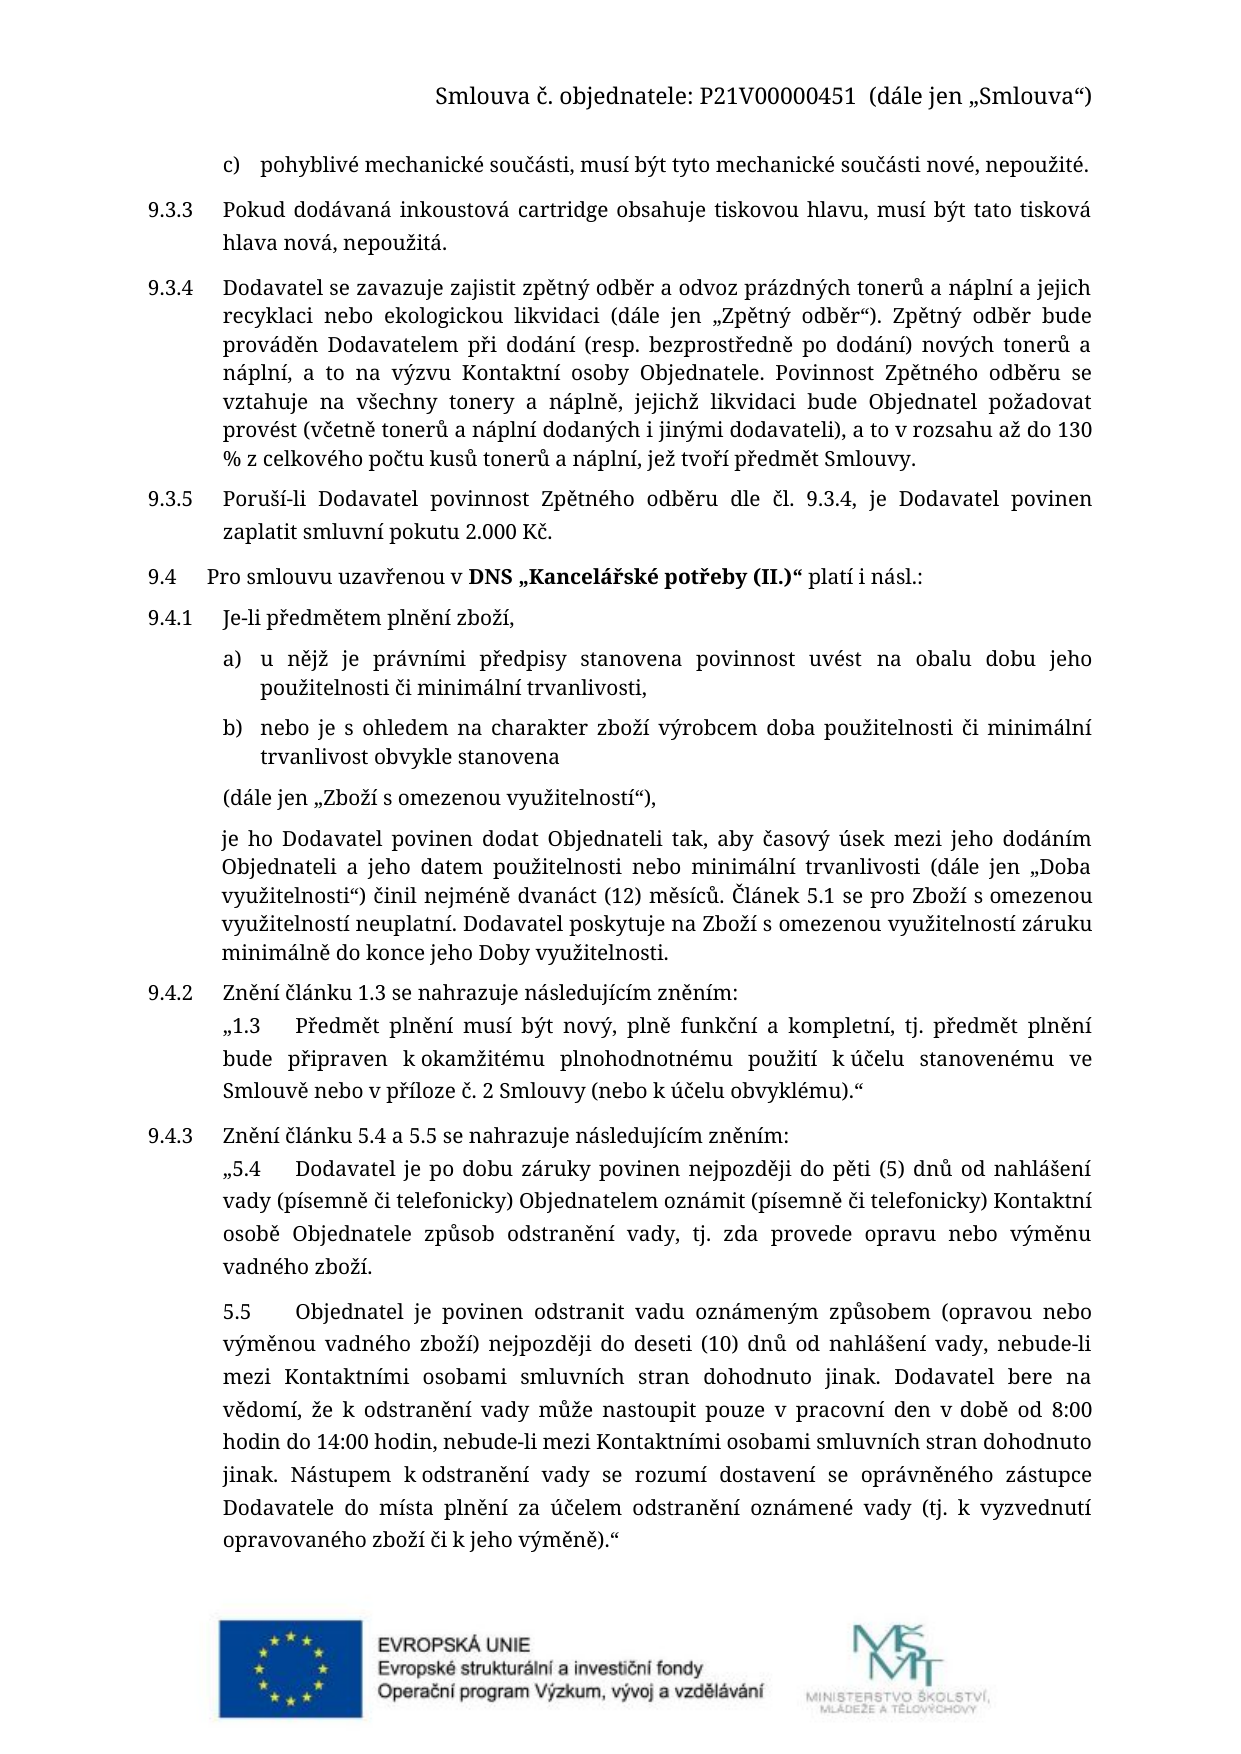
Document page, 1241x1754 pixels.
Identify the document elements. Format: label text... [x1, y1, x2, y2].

list Pokud dodávaná inkoustová cartridge obsahuje tiskovou hlavu, musí být tato tisková hlava nová, nepoužitá. [148, 195, 1093, 256]
list pohyblivé mechanické součásti, musí být tyto mechanické součásti nové, nepoužité. [223, 150, 1093, 179]
list Znění článku 5.4 a 5.5 se nahrazuje následujícím zněním: [148, 1121, 1093, 1150]
text je ho Dodavatel povinen dodat Objednateli tak, aby časový úsek mezi jeho dodáním Objednateli a jeho datem použitelnosti nebo minimální trvanlivosti (dále jen „Doba využitelnosti“) činil nejméně dvanáct (12) měsíců. Článek 5.1 se pro Zboží s omezenou využitelností neuplatní. Dodavatel poskytuje na Zboží s omezenou využitelností záruku minimálně do konce jeho Doby využitelnosti. [221, 824, 1093, 966]
picture [147, 1572, 1068, 1754]
list Dodavatel se zavazuje zajistit zpětný odběr a odvoz prázdných tonerů a náplní a jejich recyklaci nebo ekologickou likvidaci (dále jen „Zpětný odběr“). Zpětný odběr bude prováděn Dodavatelem při dodání (resp. bezprostředně po dodání) nových tonerů a náplní, a to na výzvu Kontaktní osoby Objednatele. Povinnost Zpětného odběru se vztahuje na všechny tonery a náplně, jejichž likvidaci bude Objednatel požadovat provést (včetně tonerů a náplní dodaných i jinými dodavateli), a to v rozsahu až do 130 % z celkového počtu kusů tonerů a náplní, jež tvoří předmět Smlouvy. [148, 273, 1093, 472]
text (dále jen „Zboží s omezenou využitelností“), [223, 783, 1093, 811]
list Znění článku 1.3 se nahrazuje následujícím zněním: [148, 978, 1093, 1007]
list „5.4 Dodavatel je po dobu záruky povinen nejpozději do pěti (5) dnů od nahlášení vady (písemně či telefonicky) Objednatelem oznámit (písemně či telefonicky) Kontaktní osobě Objednatele způsob odstranění vady, tj. zda provede opravu nebo výměnu vadného zboží. [223, 1154, 1093, 1280]
list Je-li předmětem plnění zboží, [148, 603, 1093, 632]
list u nějž je právními předpisy stanovena povinnost uvést na obalu dobu jeho použitelnosti či minimální trvanlivosti, [223, 644, 1093, 701]
list „1.3 Předmět plnění musí být nový, plně funkční a kompletní, tj. předmět plnění bude připraven k okamžitému plnohodnotnému použití k účelu stanovenému ve Smlouvě nebo v příloze č. 2 Smlouvy (nebo k účelu obvyklému).“ [223, 1011, 1093, 1105]
list Pro smlouvu uzavřenou v DNS „Kancelářské potřeby (II.)“ platí i násl.: [148, 562, 1093, 591]
list Poruší-li Dodavatel povinnost Zpětného odběru dle čl. 9.3.4, je Dodavatel povinen zaplatit smluvní pokutu 2.000 Kč. [148, 484, 1093, 546]
list 5.5 Objednatel je povinen odstranit vadu oznámeným způsobem (opravou nebo výměnou vadného zboží) nejpozději do deseti (10) dnů od nahlášení vady, nebude-li mezi Kontaktními osobami smluvních stran dohodnuto jinak. Dodavatel bere na vědomí, že k odstranění vady může nastoupit pouze v pracovní den v době od 8:00 hodin do 14:00 hodin, nebude-li mezi Kontaktními osobami smluvních stran dohodnuto jinak. Nástupem k odstranění vady se rozumí dostavení se oprávněného zástupce Dodavatele do místa plnění za účelem odstranění oznámené vady (tj. k vyzvednutí opravovaného zboží či k jeho výměně).“ [223, 1297, 1093, 1554]
list nebo je s ohledem na charakter zboží výrobcem doba použitelnosti či minimální trvanlivost obvykle stanovena [223, 713, 1093, 770]
